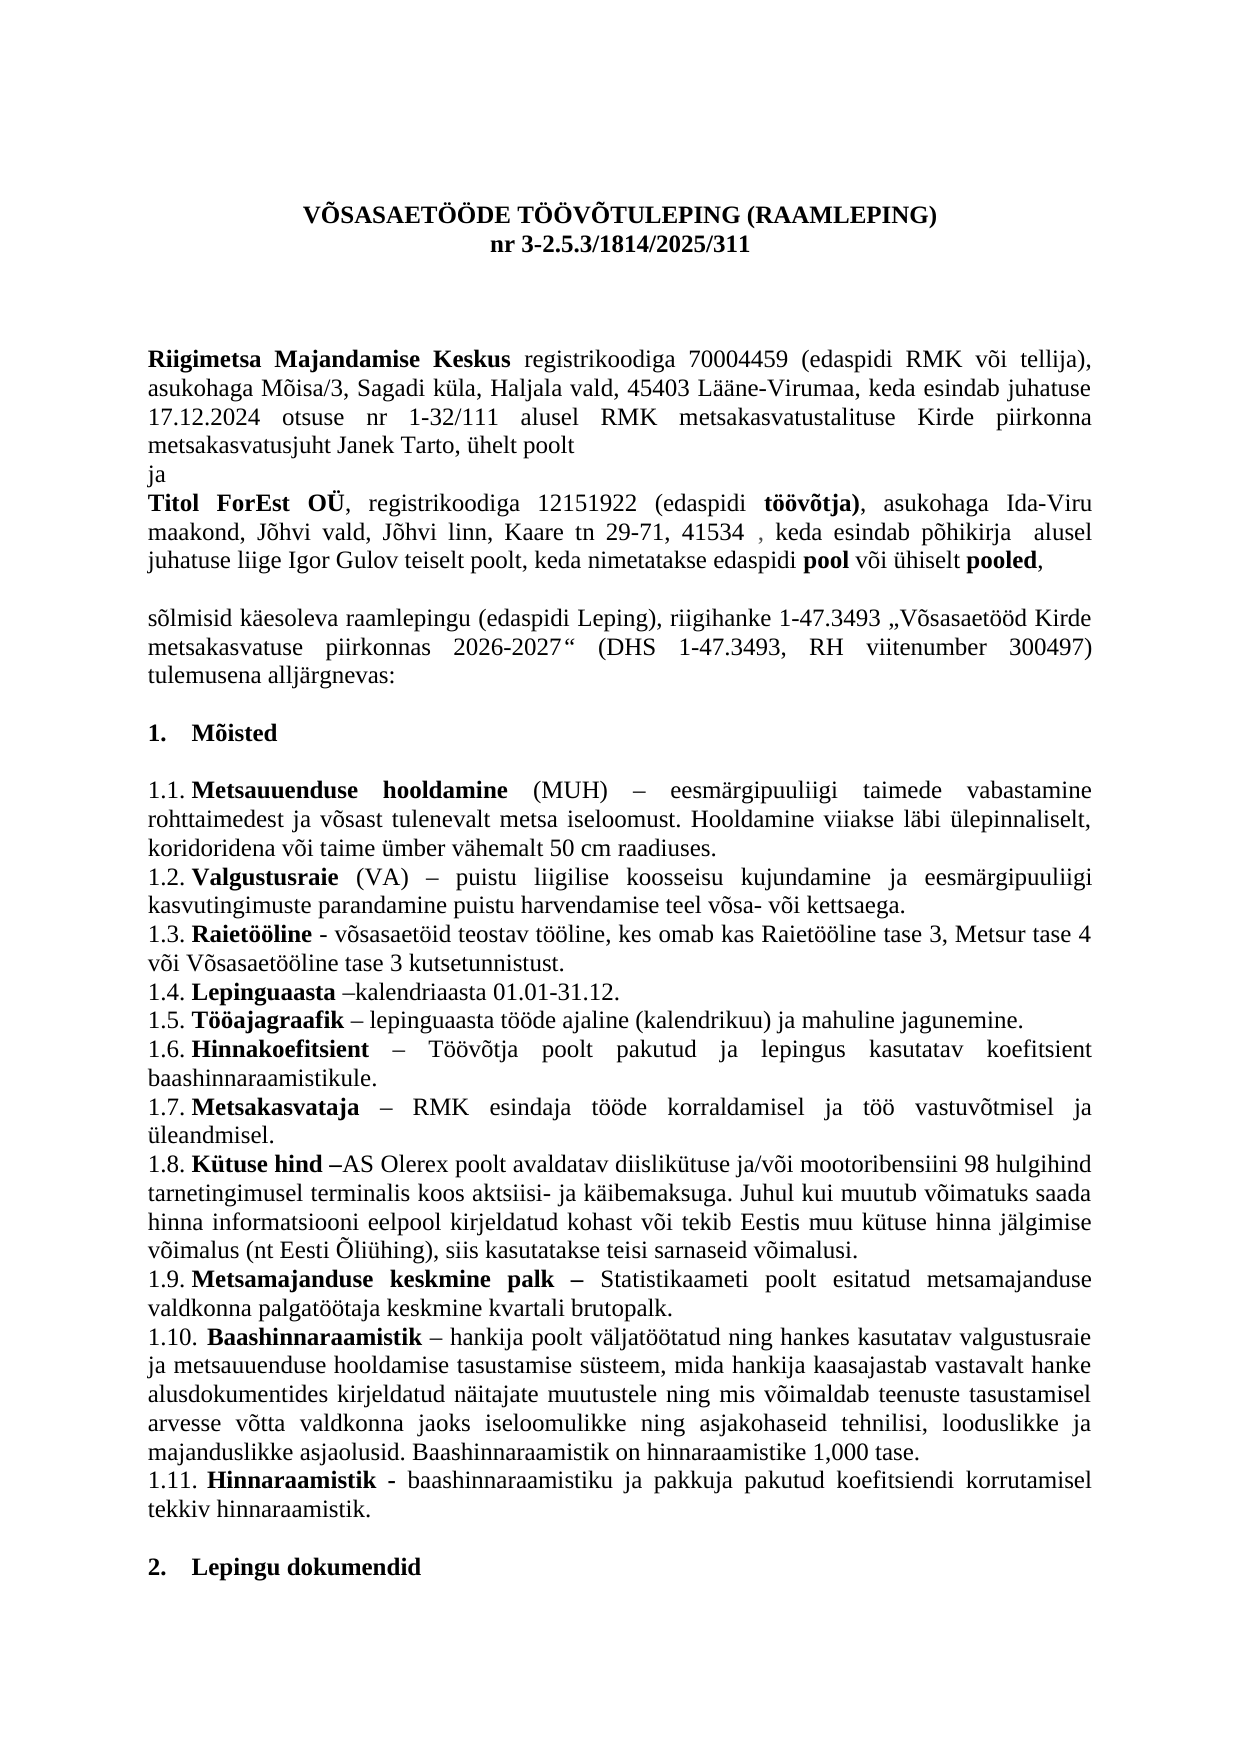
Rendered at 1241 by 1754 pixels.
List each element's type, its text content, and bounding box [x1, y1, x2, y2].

list Tööajagraafik – lepinguaasta tööde ajaline (kalendrikuu) ja mahuline jagunemine. [148, 1006, 1092, 1034]
list Hinnakoefitsient – Töövõtja poolt pakutud ja lepingus kasutatav koefitsient baashinnaraamistikule. [148, 1034, 1092, 1092]
list Hinnaraamistik - baashinnaraamistiku ja pakkuja pakutud koefitsiendi korrutamisel tekkiv hinnaraamistik. [148, 1466, 1092, 1523]
text Titol ForEst OÜ, registrikoodiga 12151922 (edaspidi töövõtja), asukohaga Ida-Viru maakond, Jõhvi vald, Jõhvi linn, Kaare tn 29-71, 41534 , keda esindab põhikirja alusel juhatuse liige Igor Gulov teiselt poolt, keda nimetatakse edaspidi pool või ühiselt pooled, [148, 488, 1092, 574]
list Metsauuenduse hooldamine (MUH) – eesmärgipuuliigi taimede vabastamine rohttaimedest ja võsast tulenevalt metsa iseloomust. Hooldamine viiakse läbi ülepinnaliselt, koridoridena või taime ümber vähemalt 50 cm raadiuses. [148, 776, 1092, 862]
list Mõisted [148, 718, 1092, 747]
text Riigimetsa Majandamise Keskus registrikoodiga 70004459 (edaspidi RMK või tellija), asukohaga Mõisa/3, Sagadi küla, Haljala vald, 45403 Lääne-Virumaa, keda esindab juhatuse 17.12.2024 otsuse nr 1-32/111 alusel RMK metsakasvatustalituse Kirde piirkonna metsakasvatusjuht Janek Tarto, ühelt poolt [148, 344, 1092, 459]
text sõlmisid käesoleva raamlepingu (edaspidi Leping), riigihanke 1-47.3493 „Võsasaetööd Kirde metsakasvatuse piirkonnas 2026-2027“ (DHS 1-47.3493, RH viitenumber 300497) tulemusena alljärgnevas: [148, 603, 1092, 689]
list Lepingu dokumendid [148, 1552, 1092, 1581]
list Kütuse hind –AS Olerex poolt avaldatav diislikütuse ja/või mootoribensiini 98 hulgihind tarnetingimusel terminalis koos aktsiisi- ja käibemaksuga. Juhul kui muutub võimatuks saada hinna informatsiooni eelpool kirjeldatud kohast või tekib Eestis muu kütuse hinna jälgimise võimalus (nt Eesti Õliühing), siis kasutatakse teisi sarnaseid võimalusi. [148, 1149, 1092, 1264]
list Raietööline - võsasaetöid teostav tööline, kes omab kas Raietööline tase 3, Metsur tase 4 või Võsasaetööline tase 3 kutsetunnistust. [148, 919, 1092, 977]
text VÕSASAETÖÖDE TÖÖVÕTULEPING (RAAMLEPING) [148, 201, 1092, 229]
list Valgustusraie (VA) – puistu liigilise koosseisu kujundamine ja eesmärgipuuliigi kasvutingimuste parandamine puistu harvendamise teel võsa- või kettsaega. [148, 862, 1092, 919]
list Baashinnaraamistik – hankija poolt väljatöötatud ning hankes kasutatav valgustusraie ja metsauuenduse hooldamise tasustamise süsteem, mida hankija kaasajastab vastavalt hanke alusdokumentides kirjeldatud näitajate muutustele ning mis võimaldab teenuste tasustamisel arvesse võtta valdkonna jaoks iseloomulikke ning asjakohaseid tehnilisi, looduslikke ja majanduslikke asjaolusid. Baashinnaraamistik on hinnaraamistike 1,000 tase. [148, 1322, 1092, 1466]
text nr 3-2.5.3/1814/2025/311 [148, 229, 1092, 258]
list Lepinguaasta –kalendriaasta 01.01-31.12. [148, 977, 1092, 1006]
list Metsakasvataja – RMK esindaja tööde korraldamisel ja töö vastuvõtmisel ja üleandmisel. [148, 1092, 1092, 1149]
text ja [148, 459, 1092, 488]
list Metsamajanduse keskmine palk – Statistikaameti poolt esitatud metsamajanduse valdkonna palgatöötaja keskmine kvartali brutopalk. [148, 1264, 1092, 1322]
